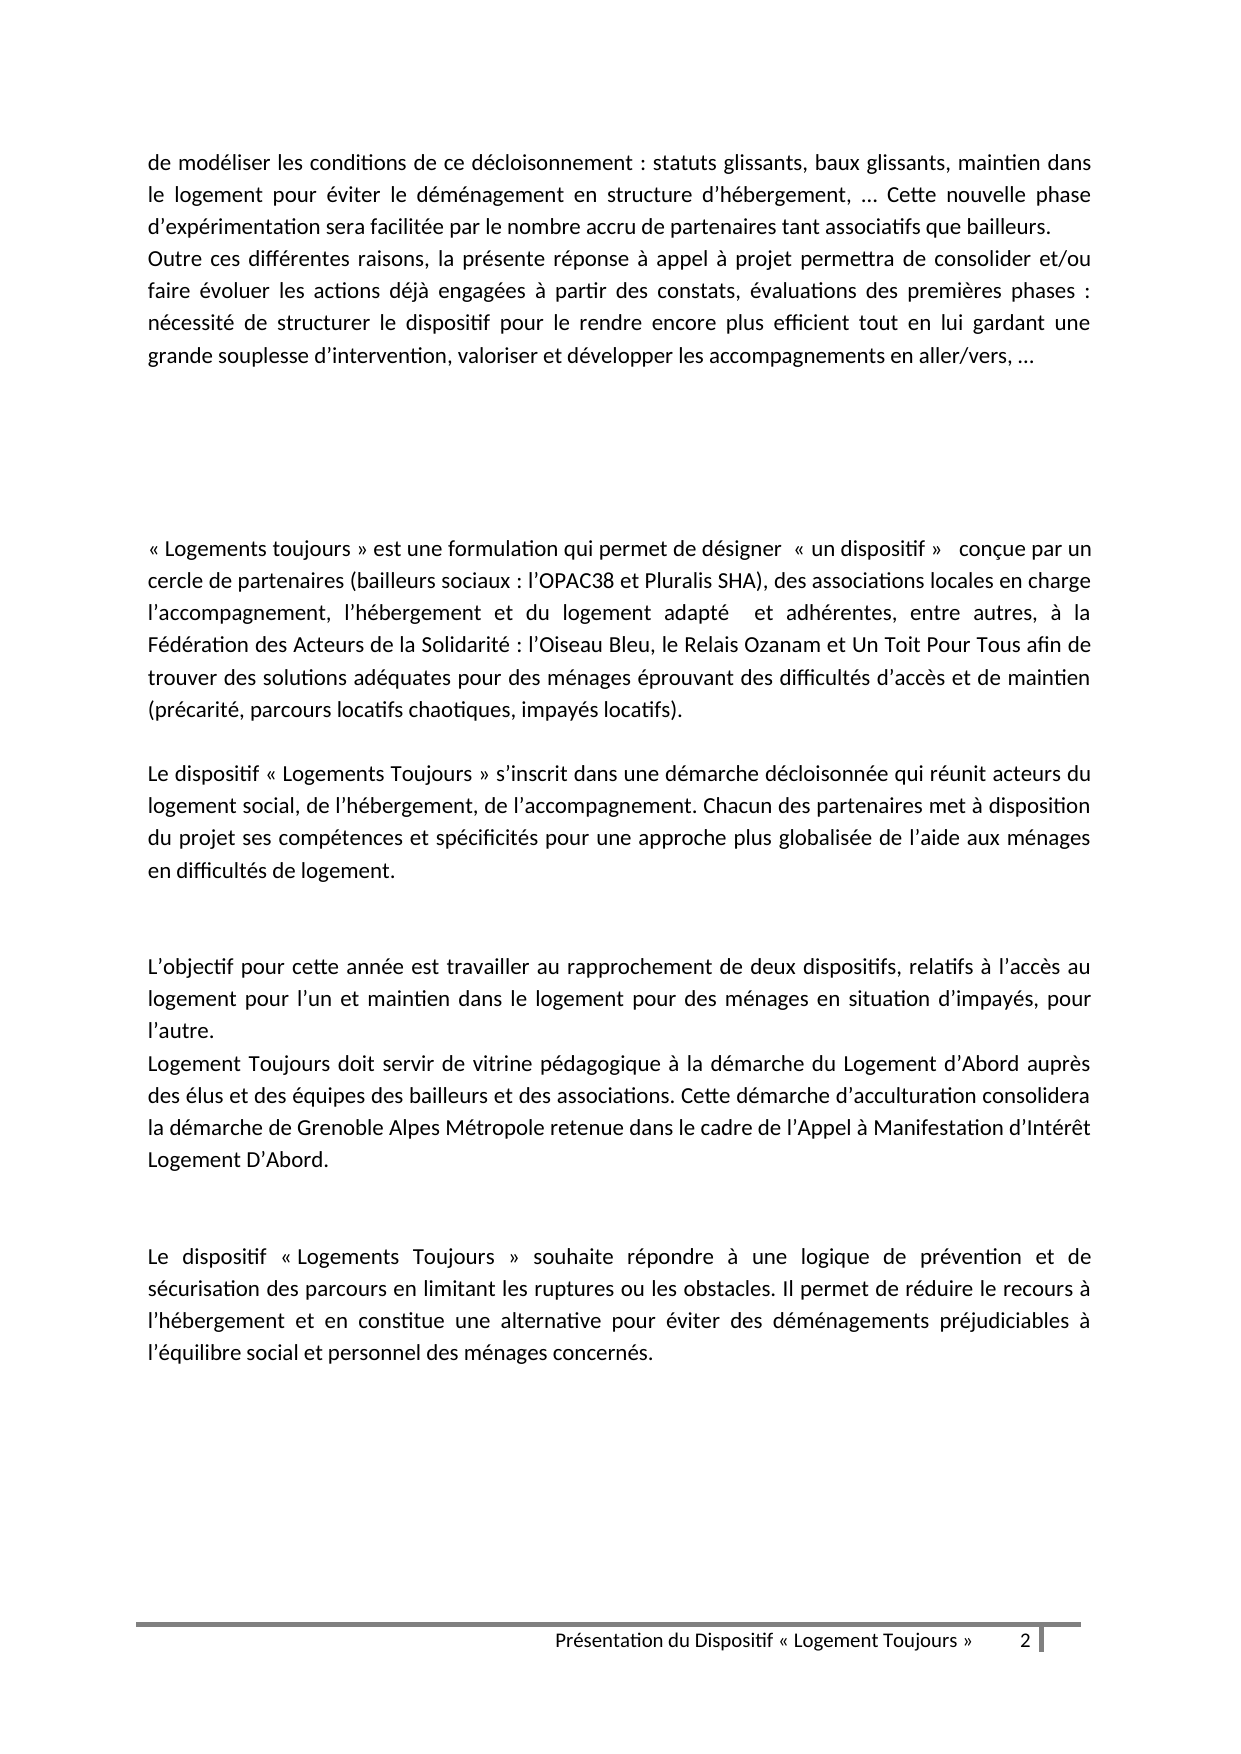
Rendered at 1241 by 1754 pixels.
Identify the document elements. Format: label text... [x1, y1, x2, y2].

text « Logements toujours » est une formulation qui permet de désigner « un dispositif » conçue par un cercle de partenaires (bailleurs sociaux : l’OPAC38 et Pluralis SHA), des associations locales en charge l’accompagnement, l’hébergement et du logement adapté et adhérentes, entre autres, à la Fédération des Acteurs de la Solidarité : l’Oiseau Bleu, le Relais Ozanam et Un Toit Pour Tous afin de trouver des solutions adéquates pour des ménages éprouvant des difficultés d’accès et de maintien (précarité, parcours locatifs chaotiques, impayés locatifs). [148, 534, 1093, 723]
text Le dispositif « Logements Toujours » souhaite répondre à une logique de prévention et de sécurisation des parcours en limitant les ruptures ou les obstacles. Il permet de réduire le recours à l’hébergement et en constitue une alternative pour éviter des déménagements préjudiciables à l’équilibre social et personnel des ménages concernés. [148, 1242, 1093, 1367]
text Logement Toujours doit servir de vitrine pédagogique à la démarche du Logement d’Abord auprès des élus et des équipes des bailleurs et des associations. Cette démarche d’acculturation consolidera la démarche de Grenoble Alpes Métropole retenue dans le cadre de l’Appel à Manifestation d’Intérêt Logement D’Abord. [148, 1049, 1093, 1173]
text L’objectif pour cette année est travailler au rapprochement de deux dispositifs, relatifs à l’accès au logement pour l’un et maintien dans le logement pour des ménages en situation d’impayés, pour l’autre. [148, 952, 1093, 1045]
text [148, 148, 1093, 240]
text Outre ces différentes raisons, la présente réponse à appel à projet permettra de consolider et/ou faire évoluer les actions déjà engagées à partir des constats, évaluations des premières phases : nécessité de structurer le dispositif pour le rendre encore plus efficient tout en lui gardant une grande souplesse d’intervention, valoriser et développer les accompagnements en aller/vers, … [148, 244, 1093, 369]
text Le dispositif « Logements Toujours » s’inscrit dans une démarche décloisonnée qui réunit acteurs du logement social, de l’hébergement, de l’accompagnement. Chacun des partenaires met à disposition du projet ses compétences et spécificités pour une approche plus globalisée de l’aide aux ménages en difficultés de logement. [148, 759, 1093, 884]
